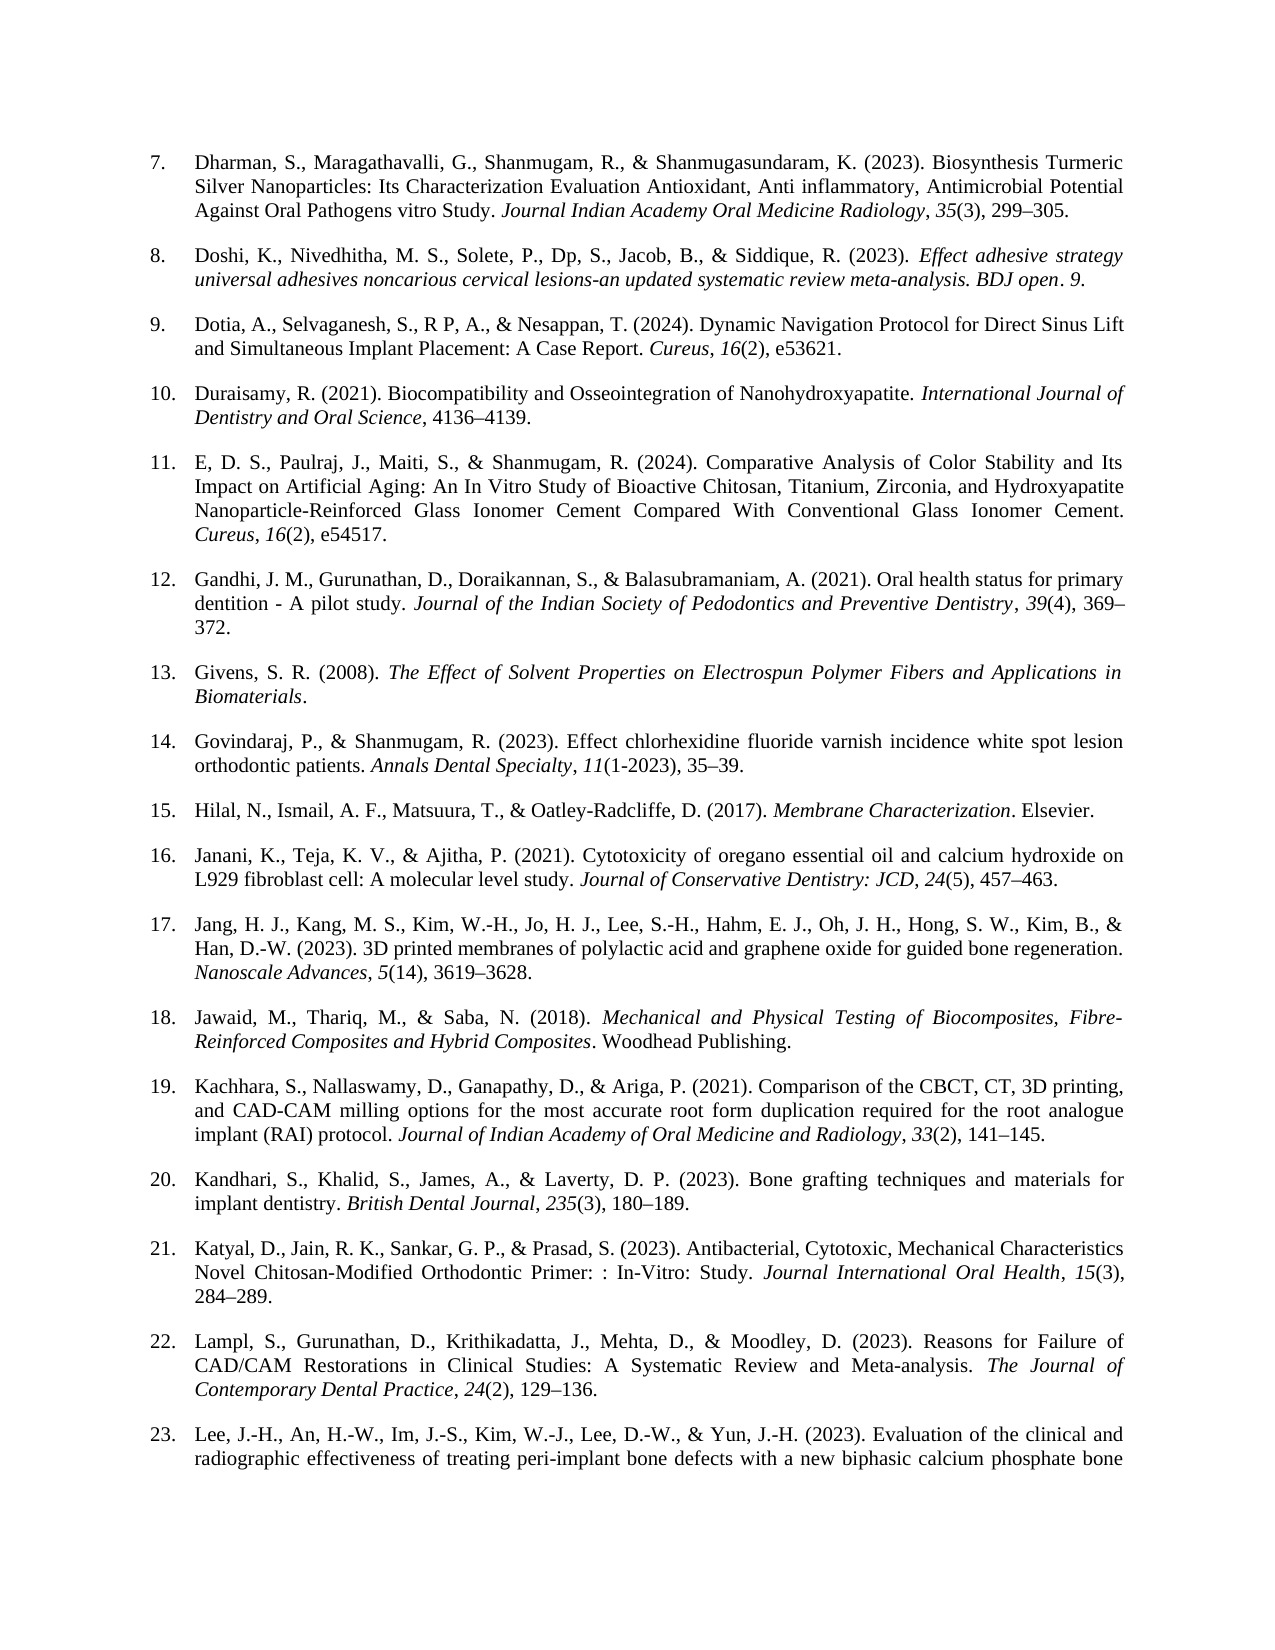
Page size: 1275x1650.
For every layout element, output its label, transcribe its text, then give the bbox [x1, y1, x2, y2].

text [150, 1422, 1125, 1470]
text Katyal, D., Jain, R. K., Sankar, G. P., & Prasad, S. (2023). Antibacterial, Cytotoxic, Mechanical Characteristics Novel Chitosan-Modified Orthodontic Primer: : In-Vitro: Study. Journal International Oral Health, 15(3), 284–289. [150, 1236, 1125, 1308]
text Dharman, S., Maragathavalli, G., Shanmugam, R., & Shanmugasundaram, K. (2023). Biosynthesis Turmeric Silver Nanoparticles: Its Characterization Evaluation Antioxidant, Anti inflammatory, Antimicrobial Potential Against Oral Pathogens vitro Study. Journal Indian Academy Oral Medicine Radiology, 35(3), 299–305. [150, 150, 1125, 222]
text E, D. S., Paulraj, J., Maiti, S., & Shanmugam, R. (2024). Comparative Analysis of Color Stability and Its Impact on Artificial Aging: An In Vitro Study of Bioactive Chitosan, Titanium, Zirconia, and Hydroxyapatite Nanoparticle-Reinforced Glass Ionomer Cement Compared With Conventional Glass Ionomer Cement. Cureus, 16(2), e54517. [150, 450, 1125, 546]
text Kachhara, S., Nallaswamy, D., Ganapathy, D., & Ariga, P. (2021). Comparison of the CBCT, CT, 3D printing, and CAD-CAM milling options for the most accurate root form duplication required for the root analogue implant (RAI) protocol. Journal of Indian Academy of Oral Medicine and Radiology, 33(2), 141–145. [150, 1074, 1125, 1146]
text Dotia, A., Selvaganesh, S., R P, A., & Nesappan, T. (2024). Dynamic Navigation Protocol for Direct Sinus Lift and Simultaneous Implant Placement: A Case Report. Cureus, 16(2), e53621. [150, 312, 1125, 360]
text Jawaid, M., Thariq, M., & Saba, N. (2018). Mechanical and Physical Testing of Biocomposites, Fibre-Reinforced Composites and Hybrid Composites. Woodhead Publishing. [150, 1005, 1125, 1053]
text Givens, S. R. (2008). The Effect of Solvent Properties on Electrospun Polymer Fibers and Applications in Biomaterials. [150, 660, 1125, 708]
text Lampl, S., Gurunathan, D., Krithikadatta, J., Mehta, D., & Moodley, D. (2023). Reasons for Failure of CAD/CAM Restorations in Clinical Studies: A Systematic Review and Meta-analysis. The Journal of Contemporary Dental Practice, 24(2), 129–136. [150, 1329, 1125, 1401]
text Kandhari, S., Khalid, S., James, A., & Laverty, D. P. (2023). Bone grafting techniques and materials for implant dentistry. British Dental Journal, 235(3), 180–189. [150, 1167, 1125, 1215]
text Gandhi, J. M., Gurunathan, D., Doraikannan, S., & Balasubramaniam, A. (2021). Oral health status for primary dentition - A pilot study. Journal of the Indian Society of Pedodontics and Preventive Dentistry, 39(4), 369–372. [150, 567, 1125, 639]
text Doshi, K., Nivedhitha, M. S., Solete, P., Dp, S., Jacob, B., & Siddique, R. (2023). Effect adhesive strategy universal adhesives noncarious cervical lesions-an updated systematic review meta-analysis. BDJ open. 9. [150, 243, 1125, 291]
text Janani, K., Teja, K. V., & Ajitha, P. (2021). Cytotoxicity of oregano essential oil and calcium hydroxide on L929 fibroblast cell: A molecular level study. Journal of Conservative Dentistry: JCD, 24(5), 457–463. [150, 843, 1125, 891]
text Govindaraj, P., & Shanmugam, R. (2023). Effect chlorhexidine fluoride varnish incidence white spot lesion orthodontic patients. Annals Dental Specialty, 11(1-2023), 35–39. [150, 729, 1125, 777]
text Jang, H. J., Kang, M. S., Kim, W.-H., Jo, H. J., Lee, S.-H., Hahm, E. J., Oh, J. H., Hong, S. W., Kim, B., & Han, D.-W. (2023). 3D printed membranes of polylactic acid and graphene oxide for guided bone regeneration. Nanoscale Advances, 5(14), 3619–3628. [150, 912, 1125, 984]
text Duraisamy, R. (2021). Biocompatibility and Osseointegration of Nanohydroxyapatite. International Journal of Dentistry and Oral Science, 4136–4139. [150, 381, 1125, 429]
text Hilal, N., Ismail, A. F., Matsuura, T., & Oatley-Radcliffe, D. (2017). Membrane Characterization. Elsevier. [150, 798, 1125, 822]
